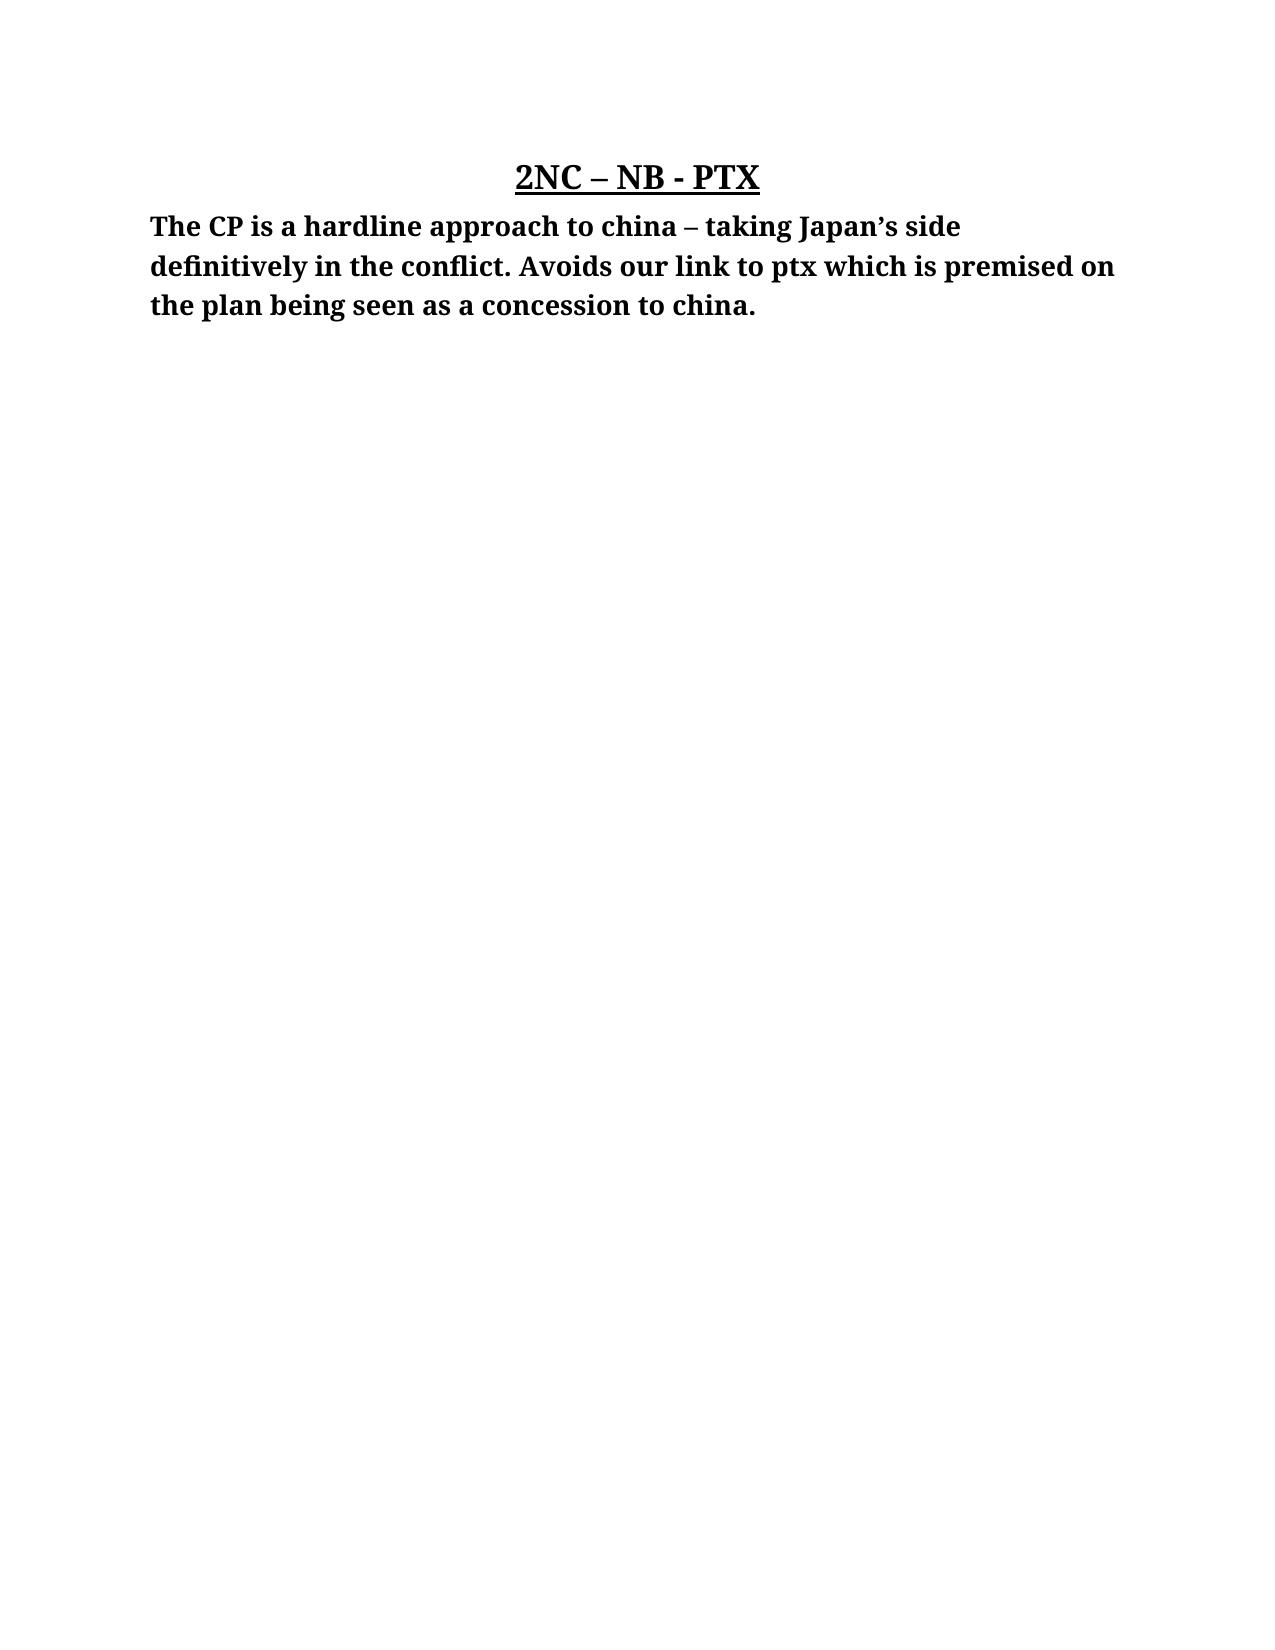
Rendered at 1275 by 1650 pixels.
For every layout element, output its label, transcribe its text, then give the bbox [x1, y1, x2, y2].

subtitle The CP is a hardline approach to china – taking Japan’s side definitively in the conflict. Avoids our link to ptx which is premised on the plan being seen as a concession to china. [150, 207, 1125, 324]
subtitle 2NC – NB - PTX [150, 154, 1125, 199]
